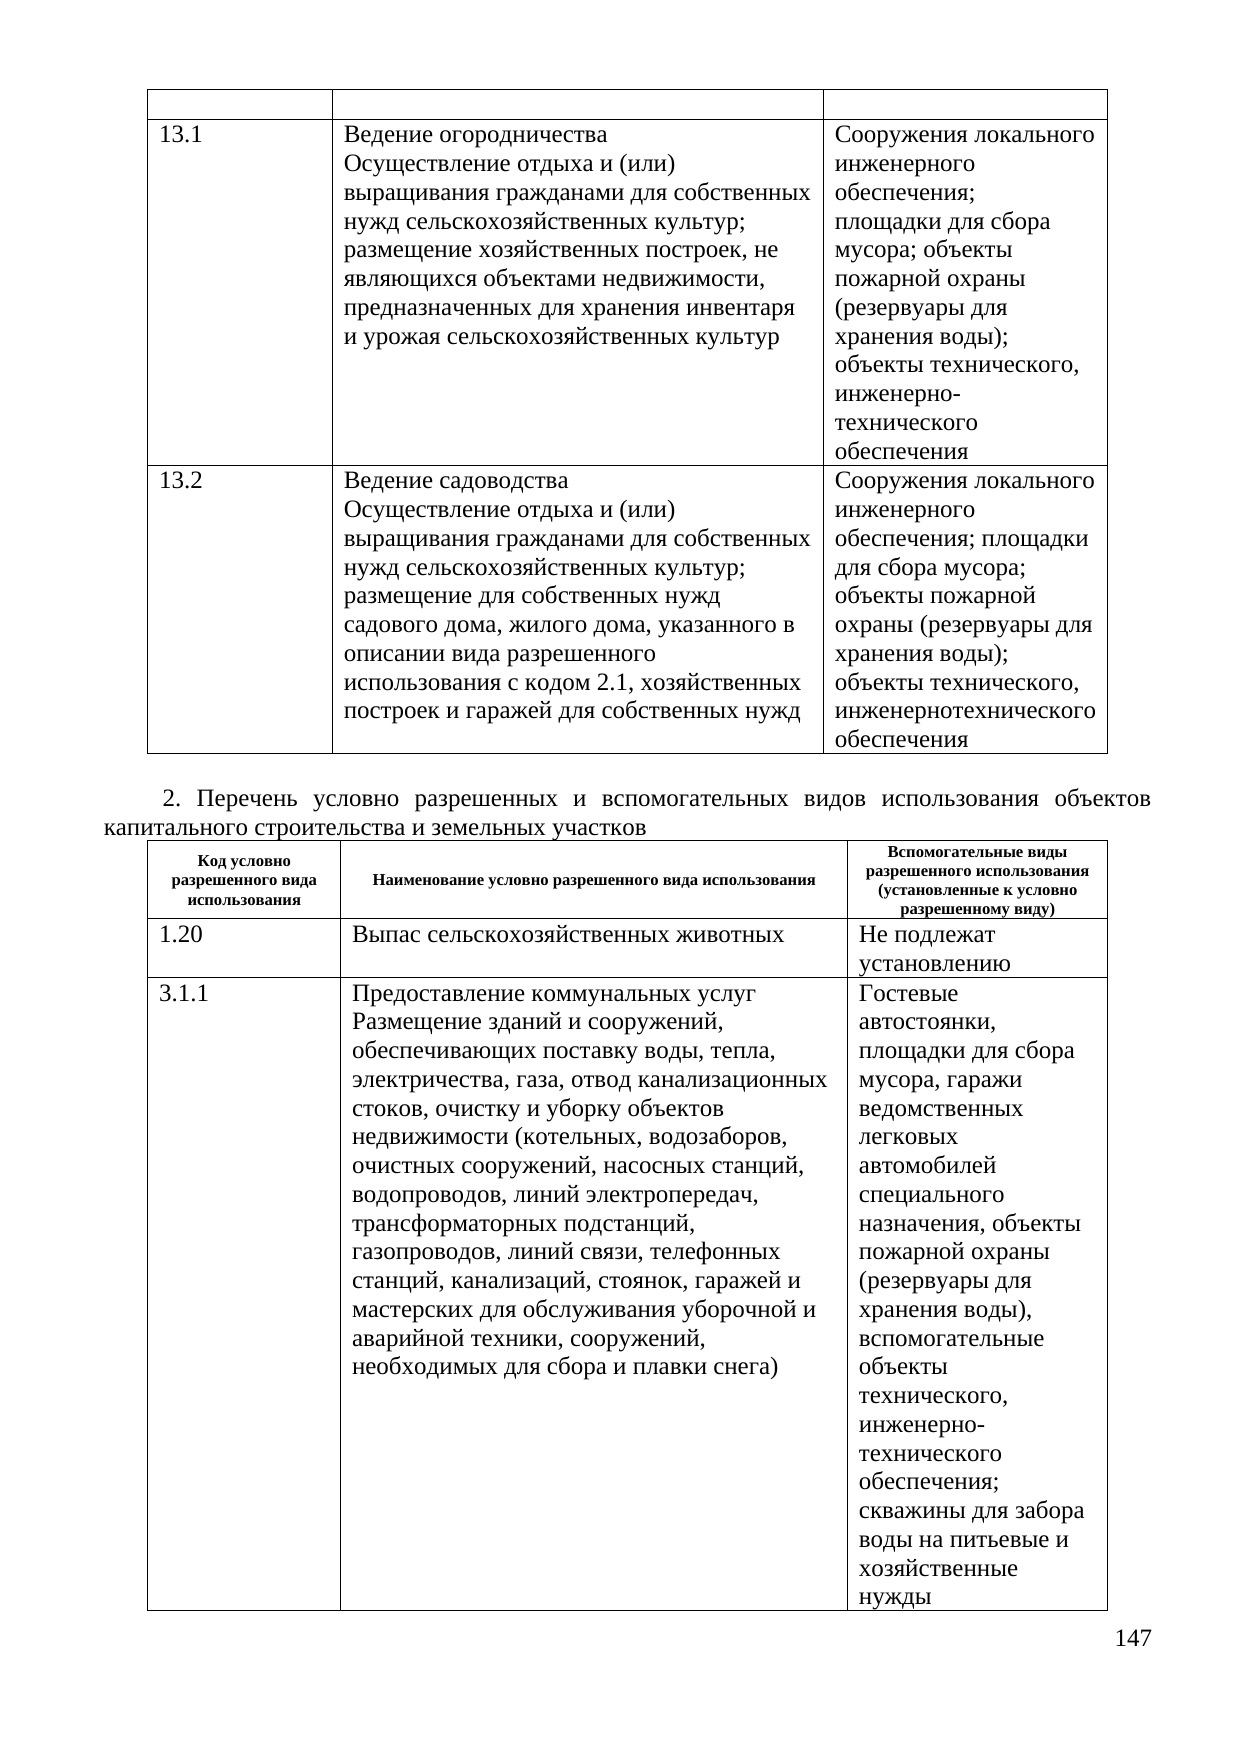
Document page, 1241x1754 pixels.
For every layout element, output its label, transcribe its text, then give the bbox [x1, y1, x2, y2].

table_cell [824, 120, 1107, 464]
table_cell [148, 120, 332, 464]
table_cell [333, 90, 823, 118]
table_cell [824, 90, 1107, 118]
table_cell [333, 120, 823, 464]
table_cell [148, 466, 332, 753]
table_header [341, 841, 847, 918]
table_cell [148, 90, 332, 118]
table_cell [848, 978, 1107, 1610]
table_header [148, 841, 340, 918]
text 2. Перечень условно разрешенных и вспомогательных видов использования объектов капитального строительства и земельных участков [103, 783, 1152, 840]
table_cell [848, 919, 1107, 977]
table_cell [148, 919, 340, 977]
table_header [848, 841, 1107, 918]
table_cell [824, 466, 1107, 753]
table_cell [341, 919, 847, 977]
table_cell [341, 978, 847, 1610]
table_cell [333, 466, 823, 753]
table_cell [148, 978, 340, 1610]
